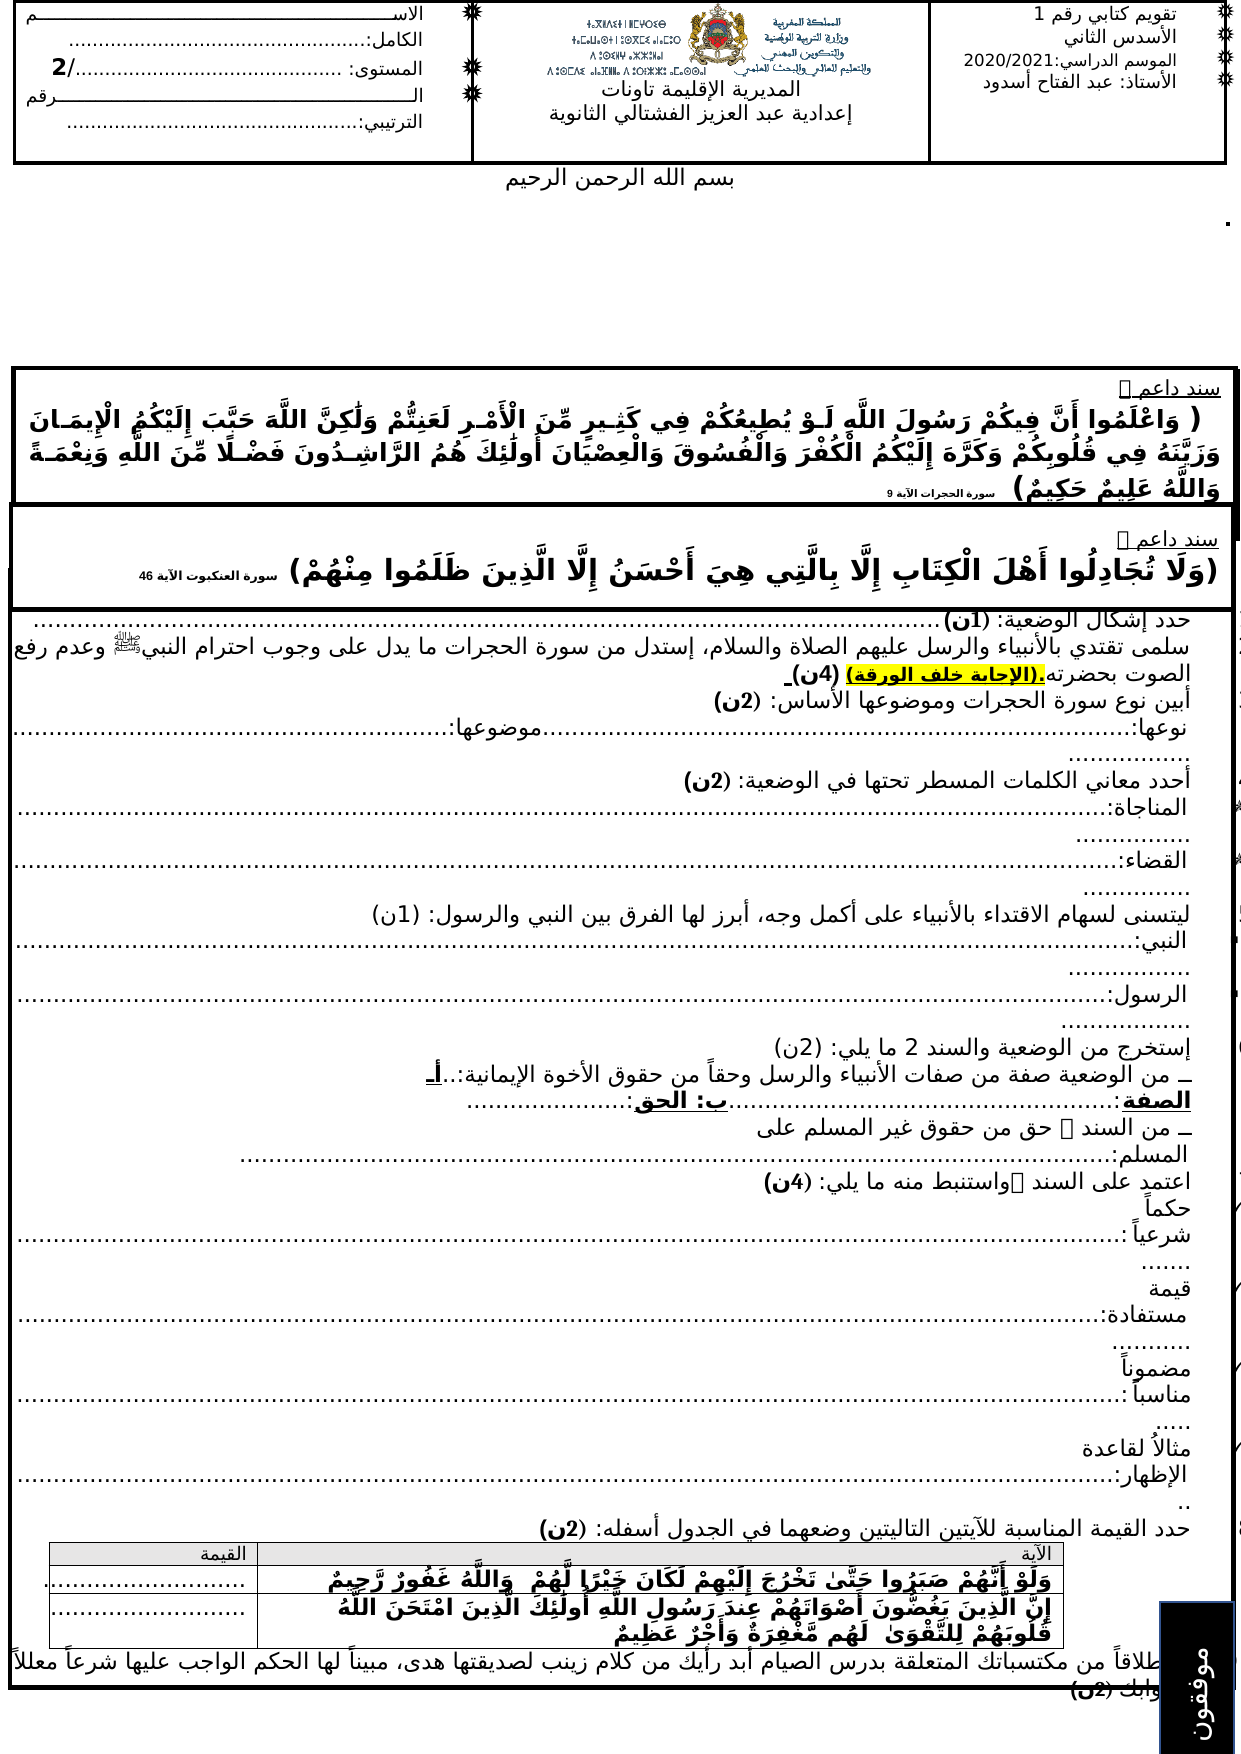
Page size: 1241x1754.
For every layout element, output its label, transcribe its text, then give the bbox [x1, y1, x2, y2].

list أبين نوع سورة الحجرات وموضوعها الأساس: (2ن) [12, 687, 1229, 714]
table_cell ............................ [50, 1566, 257, 1593]
list القضاء:....................................................................................................................................................................... [12, 848, 1229, 901]
list ــ من الوضعية صفة من صفات الأنبياء والرسل وحقاً من حقوق الأخوة الإيمانية:..أـ الصفة:.....................................................ب: الحق:...................... [12, 1061, 1192, 1114]
list حدد إشكال الوضعية: (1ن)............................................................................................................................. [12, 612, 1068, 633]
list إنطلاقاً من مكتسباتك المتعلقة بدرس الصيام أبد رأيك من كلام زينب لصديقتها هدى، مبيناً لها الحكم الواجب عليها شرعاً معللاً جوابك (2ن) [12, 1648, 1159, 1685]
text بسم الله الرحمن الرحيم [187, 165, 1053, 191]
list ــ من السند حق من حقوق غير المسلم على المسلم:........................................................................................................................ [12, 1114, 1192, 1168]
list مضموناً مناسباً:............................................................................................................................................................. [12, 1355, 1229, 1435]
list حكماً شرعياً:............................................................................................................................................................... [12, 1195, 1229, 1275]
list الرسول:........................................................................................................................................................................ [12, 981, 1229, 1034]
table_cell ........................... [50, 1594, 257, 1647]
table_header المديرية الإقليمة تاونات إعدادية عبد العزيز الفشتالي الثانوية [474, 3, 928, 161]
list النبي:........................................................................................................................................................................... [12, 928, 1229, 981]
list ليتسنى لسهام الاقتداء بالأنبياء على أكمل وجه، أبرز لها الفرق بين النبي والرسول: (1ن) [12, 901, 1229, 928]
list سلمى تقتدي بالأنبياء والرسل عليهم الصلاة والسلام، إستدل من سورة الحجرات ما يدل على وجوب احترام النبيﷺ وعدم رفع الصوت بحضرته.(الإجابة خلف الورقة) (4ن) [12, 633, 1229, 687]
list اعتمد على السند واستنبط منه ما يلي: (4ن) [12, 1168, 1229, 1195]
list المناجاة:...................................................................................................................................................................... [12, 794, 1229, 848]
list أحدد معاني الكلمات المسطر تحتها في الوضعية: (2ن) [12, 767, 1229, 794]
list قيمة مستفادة:................................................................................................................................................................ [12, 1275, 1229, 1355]
list إستخرج من الوضعية والسند 2 ما يلي: (2ن) [12, 1034, 1229, 1061]
list مثالاُ لقاعدة الإظهار:......................................................................................................................................................... [12, 1435, 1229, 1515]
list حدد القيمة المناسبة للآيتين التاليتين وضعهما في الجدول أسفله: (2ن) [12, 1515, 1229, 1542]
table_header القيمة [50, 1543, 257, 1565]
table_cell إِنَّ الَّذِينَ يَغُضُّونَ أَصْوَاتَهُمْ عِندَ رَسُولِ اللَّهِ أُولَٰئِكَ الَّذِينَ امْتَحَنَ اللَّهُ قُلُوبَهُمْ لِلتَّقْوَىٰ لَهُم مَّغْفِرَةٌ وَأَجْرٌ عَظِيمٌ [258, 1594, 1063, 1647]
table_header تقويم كتابي رقم 1 الأسدس الثاني الموسم الدراسي:2020/2021 الأستاذ: عبد الفتاح أسدود [931, 3, 1224, 161]
table_header الاسم الكامل:.................................................. المستوى: ............................................./2 الرقم الترتيبي:................................................. [16, 3, 471, 161]
list نوعها:.................................................................................موضوعها:............................................................................. [12, 714, 1192, 767]
table_header الآية [258, 1543, 1063, 1565]
picture [545, 0, 873, 77]
table_cell وَلَوْ أَنَّهُمْ صَبَرُوا حَتَّىٰ تَخْرُجَ إِلَيْهِمْ لَكَانَ خَيْرًا لَّهُمْ وَاللَّهُ غَفُورٌ رَّحِيمٌ [258, 1566, 1063, 1593]
